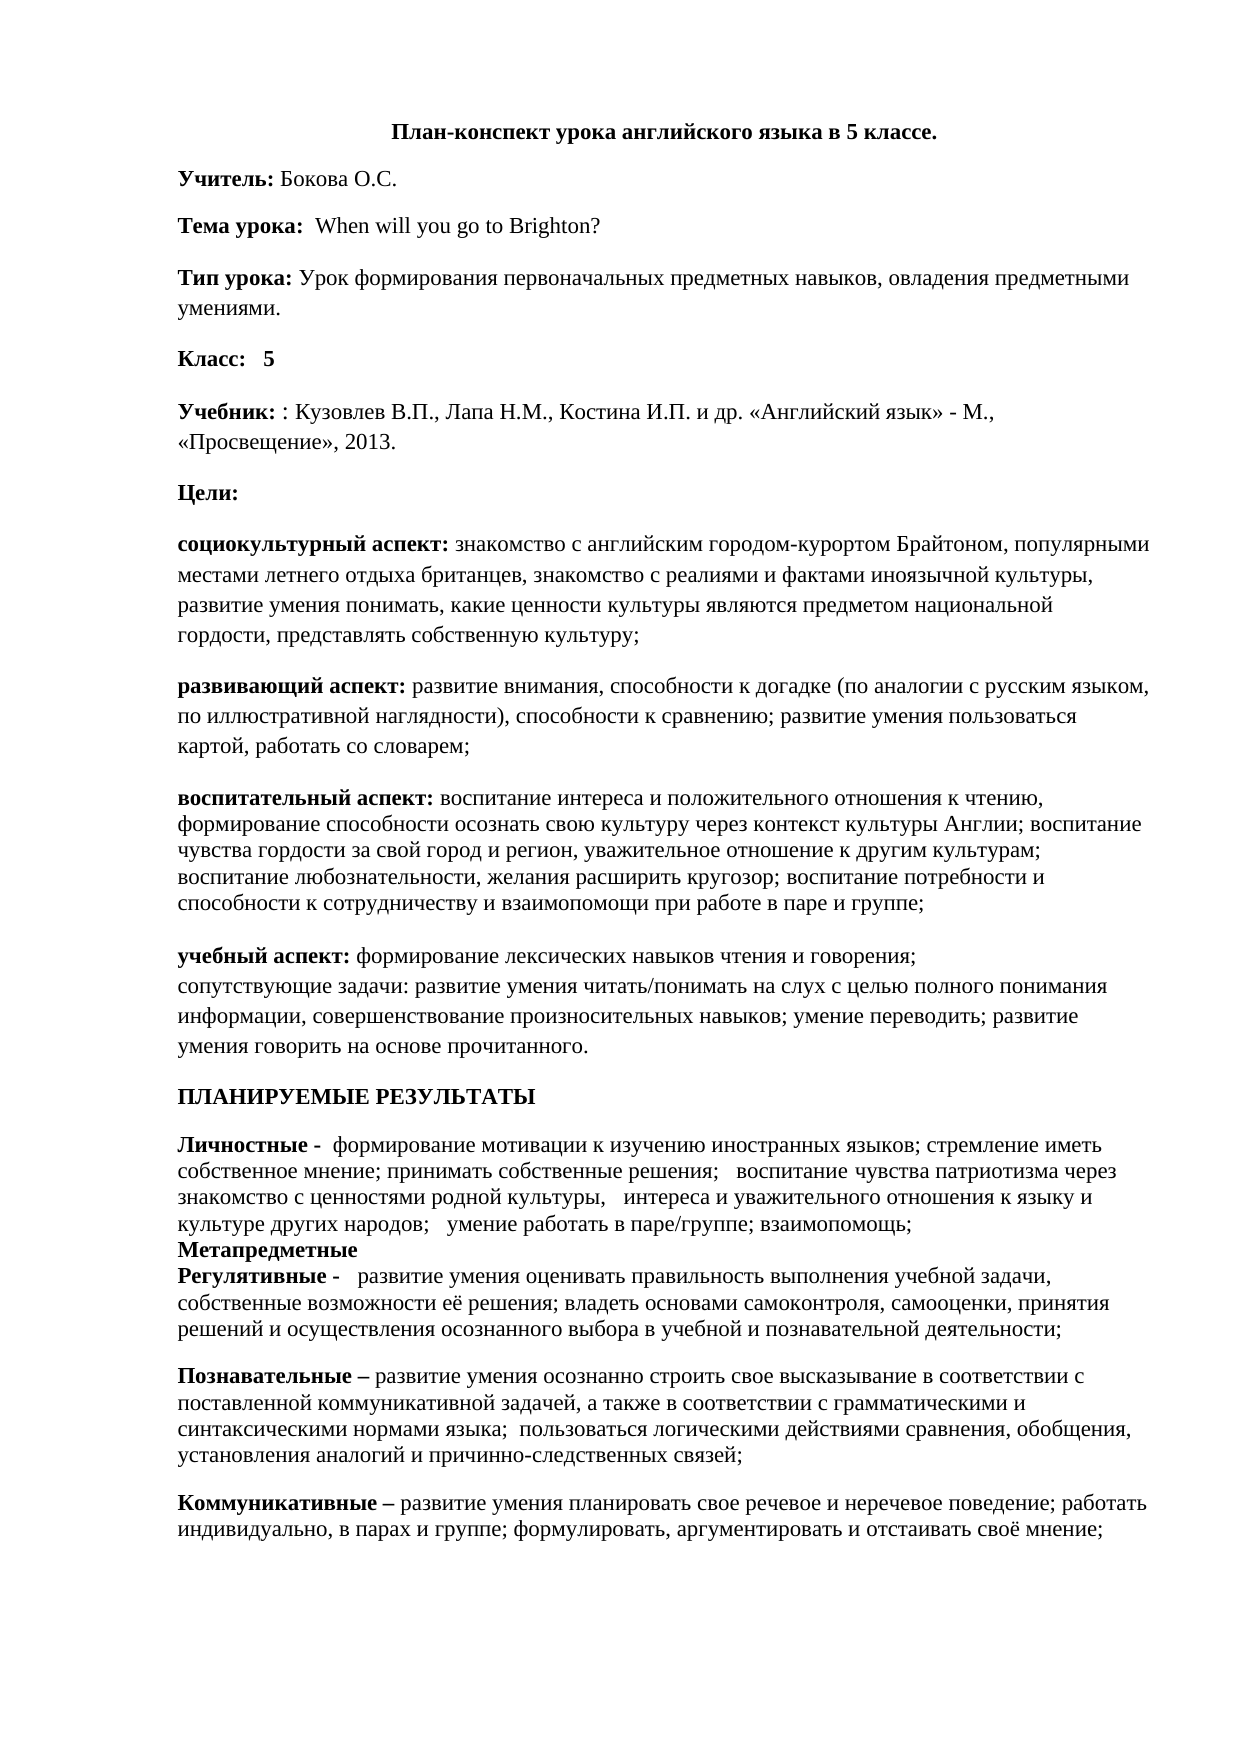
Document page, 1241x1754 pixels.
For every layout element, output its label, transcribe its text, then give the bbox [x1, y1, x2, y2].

text Познавательные – развитие умения осознанно строить свое высказывание в соответствии с поставленной коммуникативной задачей, а также в соответствии с грамматическими и синтаксическими нормами языка; пользоваться логическими действиями сравнения, обобщения, установления аналогий и причинно-следственных связей; [177, 1362, 1152, 1468]
text План-конспект урока английского языка в 5 классе. [177, 118, 1152, 144]
text развивающий аспект: развитие внимания, способности к догадке (по аналогии с русским языком, по иллюстративной наглядности), способности к сравнению; развитие умения пользоваться картой, работать со словарем; [177, 672, 1152, 759]
text Коммуникативные – развитие умения планировать свое речевое и неречевое поведение; работать индивидуально, в парах и группе; формулировать, аргументировать и отстаивать своё мнение; [177, 1488, 1152, 1541]
text Тип урока: Урок формирования первоначальных предметных навыков, овладения предметными умениями. [177, 263, 1152, 320]
text Цели: [177, 479, 1152, 506]
text учебный аспект: формирование лексических навыков чтения и говорения; сопутствующие задачи: развитие умения читать/понимать на слух с целью полного понимания информации, совершенствование произносительных навыков; умение переводить; развитие умения говорить на основе прочитанного. [177, 942, 1152, 1059]
text Класс: 5 [177, 345, 1152, 371]
text воспитательный аспект: воспитание интереса и положительного отношения к чтению, формирование способности осознать свою культуру через контекст культуры Англии; воспитание чувства гордости за свой город и регион, уважительное отношение к другим культурам; воспитание любознательности, желания расширить кругозор; воспитание потребности и способности к сотрудничеству и взаимопомощи при работе в паре и группе; [177, 784, 1152, 915]
text Учебник: : Кузовлев В.П., Лапа Н.М., Костина И.П. и др. «Английский язык» - М., «Просвещение», 2013. [177, 396, 1152, 455]
text социокультурный аспект: знакомство с английским городом-курортом Брайтоном, популярными местами летнего отдыха британцев, знакомство с реалиями и фактами иноязычной культуры, развитие умения понимать, какие ценности культуры являются предметом национальной гордости, представлять собственную культуру; [177, 531, 1152, 647]
text Метапредметные [177, 1236, 1152, 1262]
text ПЛАНИРУЕМЫЕ РЕЗУЛЬТАТЫ [177, 1083, 1152, 1110]
text Личностные - формирование мотивации к изучению иностранных языков; стремление иметь собственное мнение; принимать собственные решения; воспитание чувства патриотизма через знакомство с ценностями родной культуры, интереса и уважительного отношения к языку и культуре других народов; умение работать в паре/группе; взаимопомощь; [177, 1131, 1152, 1236]
list Регулятивные - развитие умения оценивать правильность выполнения учебной задачи, собственные возможности её решения; владеть основами самоконтроля, самооценки, принятия решений и осуществления осознанного выбора в учебной и познавательной деятельности; [177, 1262, 1152, 1341]
text Тема урока: When will you go to Brighton? [177, 212, 1152, 239]
text Учитель: Бокова О.С. [177, 165, 1152, 192]
